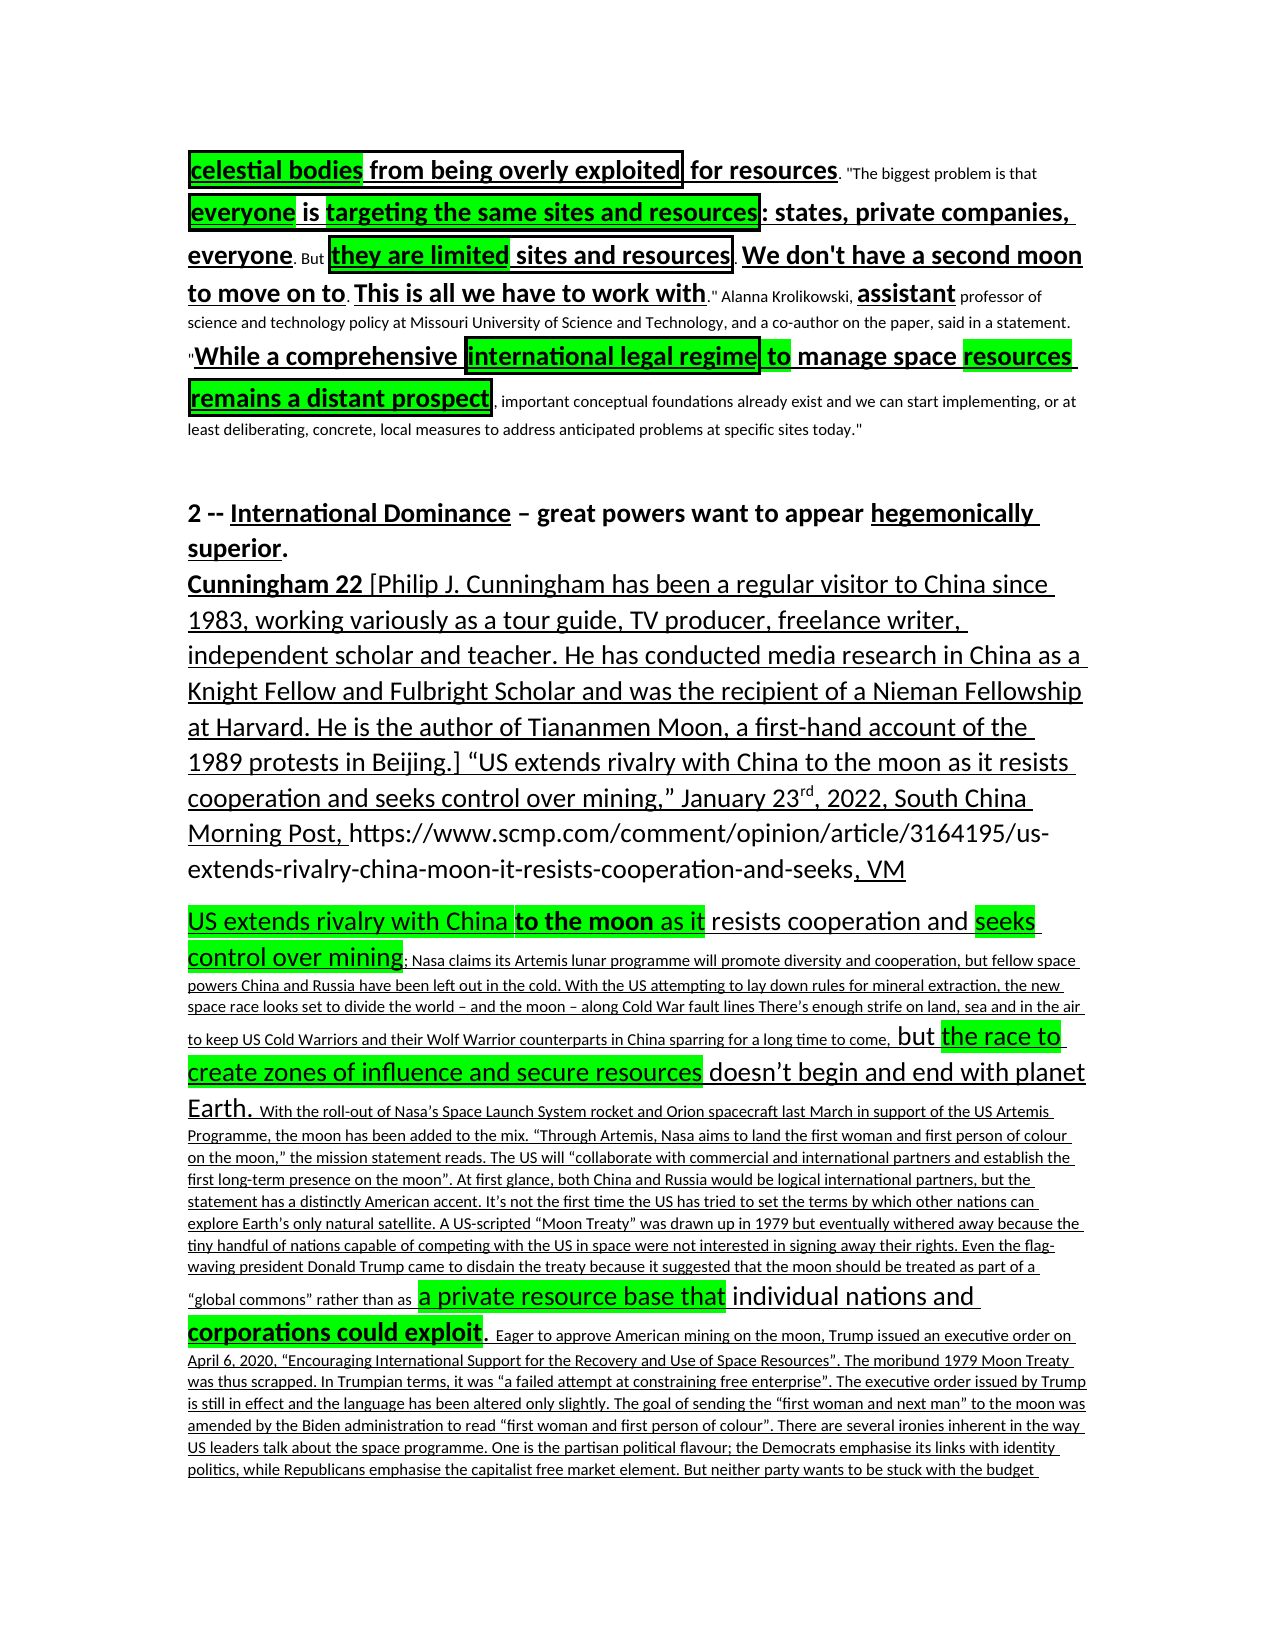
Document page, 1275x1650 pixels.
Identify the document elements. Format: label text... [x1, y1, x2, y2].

text Cunningham 22 [Philip J. Cunningham has been a regular visitor to China since 1983, working variously as a tour guide, TV producer, freelance writer, independent scholar and teacher. He has conducted media research in China as a Knight Fellow and Fulbright Scholar and was the recipient of a Nieman Fellowship at Harvard. He is the author of Tiananmen Moon, a first-hand account of the 1989 protests in Beijing.] “US extends rivalry with China to the moon as it resists cooperation and seeks control over mining,” January 23rd, 2022, South China Morning Post, https://www.scmp.com/comment/opinion/article/3164195/us-extends-rivalry-china-moon-it-resists-cooperation-and-seeks, VM [187, 567, 1087, 667]
text Cunningham 22 [Philip J. Cunningham has been a regular visitor to China since 1983, working variously as a tour guide, TV producer, freelance writer, independent scholar and teacher. He has conducted media research in China as a Knight Fellow and Fulbright Scholar and was the recipient of a Nieman Fellowship at Harvard. He is the author of Tiananmen Moon, a first-hand account of the 1989 protests in Beijing.] “US extends rivalry with China to the moon as it resists cooperation and seeks control over mining,” January 23rd, 2022, South China Morning Post, https://www.scmp.com/comment/opinion/article/3164195/us-extends-rivalry-china-moon-it-resists-cooperation-and-seeks, VM [187, 668, 1087, 885]
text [187, 904, 1087, 1389]
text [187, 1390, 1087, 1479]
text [187, 150, 1087, 439]
subtitle 2 -- International Dominance – great powers want to appear hegemonically superior. [187, 496, 1087, 565]
